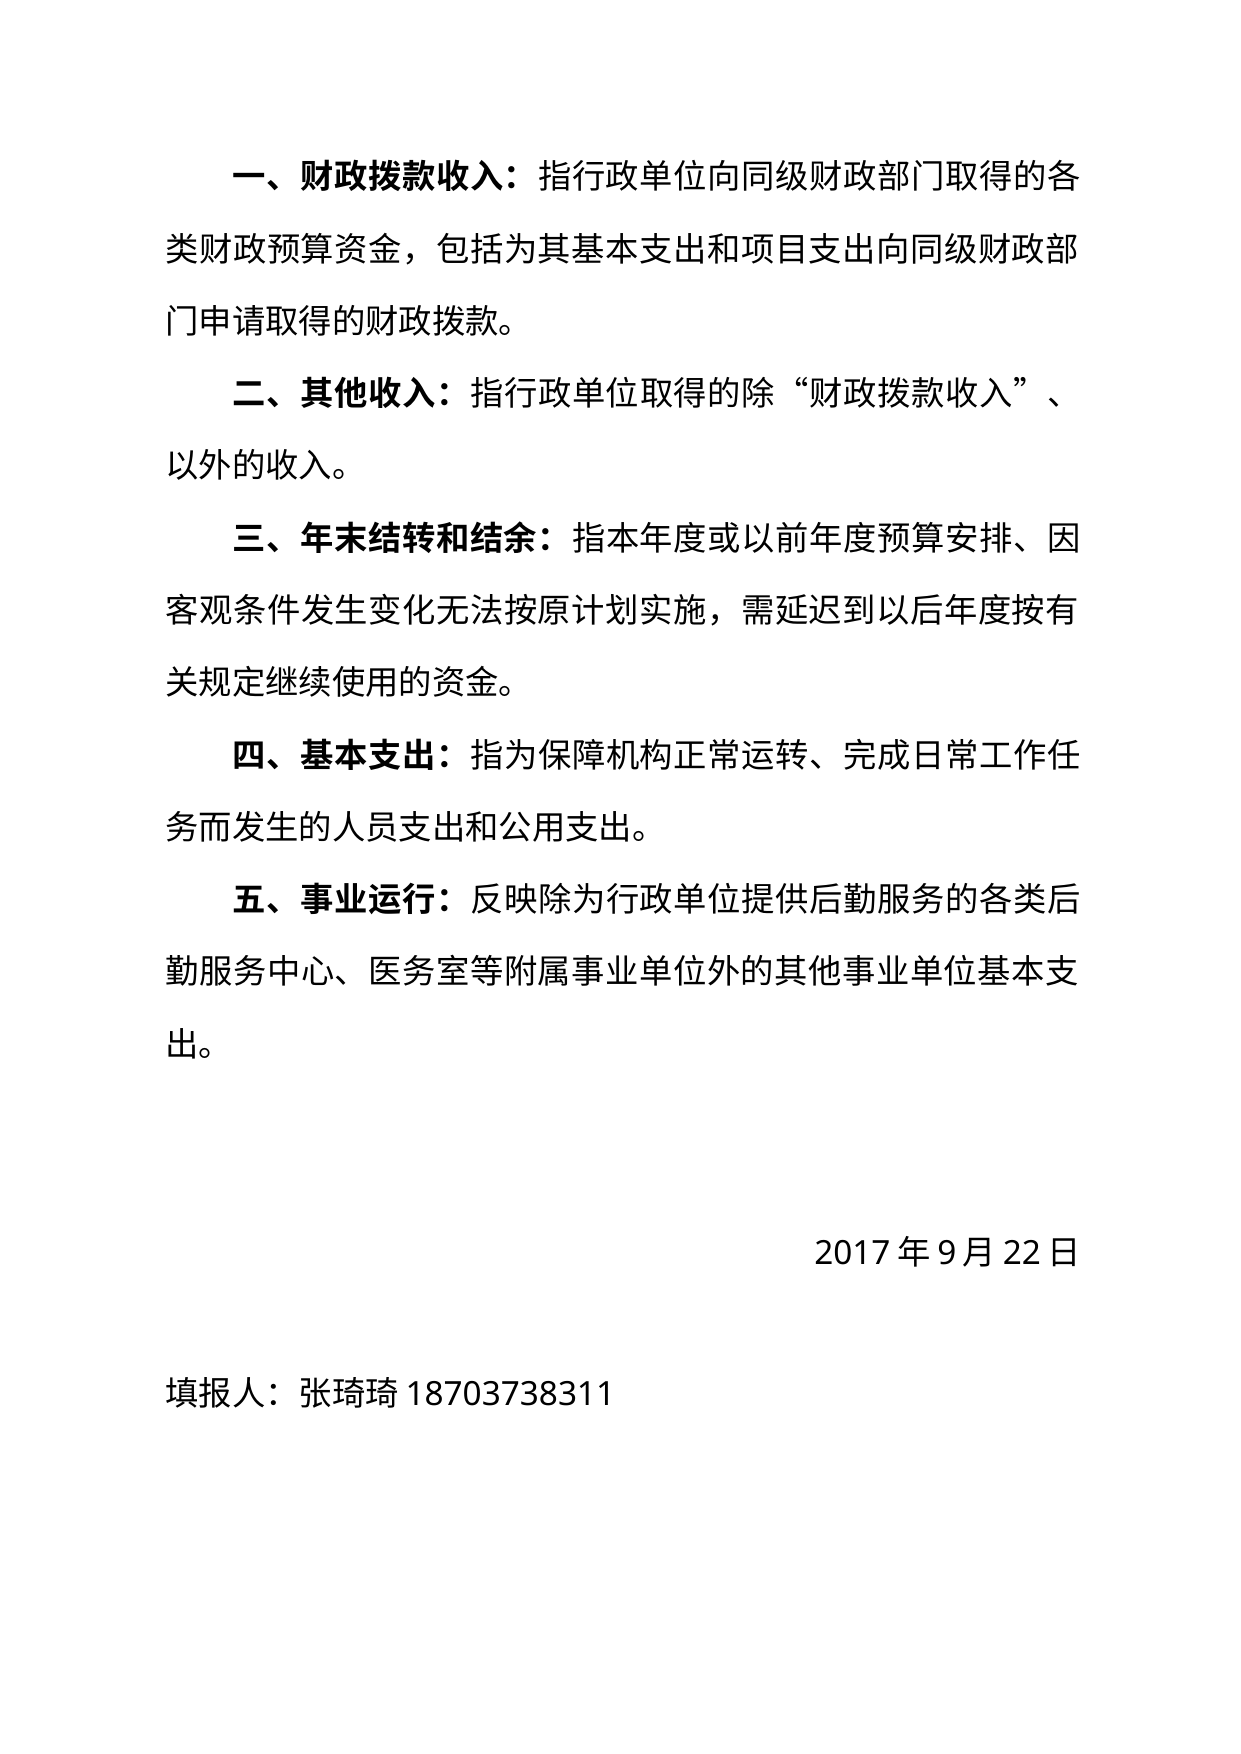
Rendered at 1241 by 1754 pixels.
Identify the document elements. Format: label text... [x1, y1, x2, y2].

text 一、财政拨款收入：指行政单位向同级财政部门取得的各类财政预算资金，包括为其基本支出和项目支出向同级财政部门申请取得的财政拨款。 [165, 150, 1081, 343]
text 四、基本支出：指为保障机构正常运转、完成日常工作任务而发生的人员支出和公用支出。 [165, 728, 1081, 849]
text 二、其他收入：指行政单位取得的除“财政拨款收入”、以外的收入。 [165, 367, 1081, 487]
text 2017年9月22日 [165, 1226, 1081, 1274]
text 三、年末结转和结余：指本年度或以前年度预算安排、因客观条件发生变化无法按原计划实施，需延迟到以后年度按有关规定继续使用的资金。 [165, 511, 1081, 704]
text 填报人：张琦琦18703738311 [165, 1367, 1081, 1415]
text 五、事业运行：反映除为行政单位提供后勤服务的各类后勤服务中心、医务室等附属事业单位外的其他事业单位基本支出。 [165, 873, 1081, 1066]
